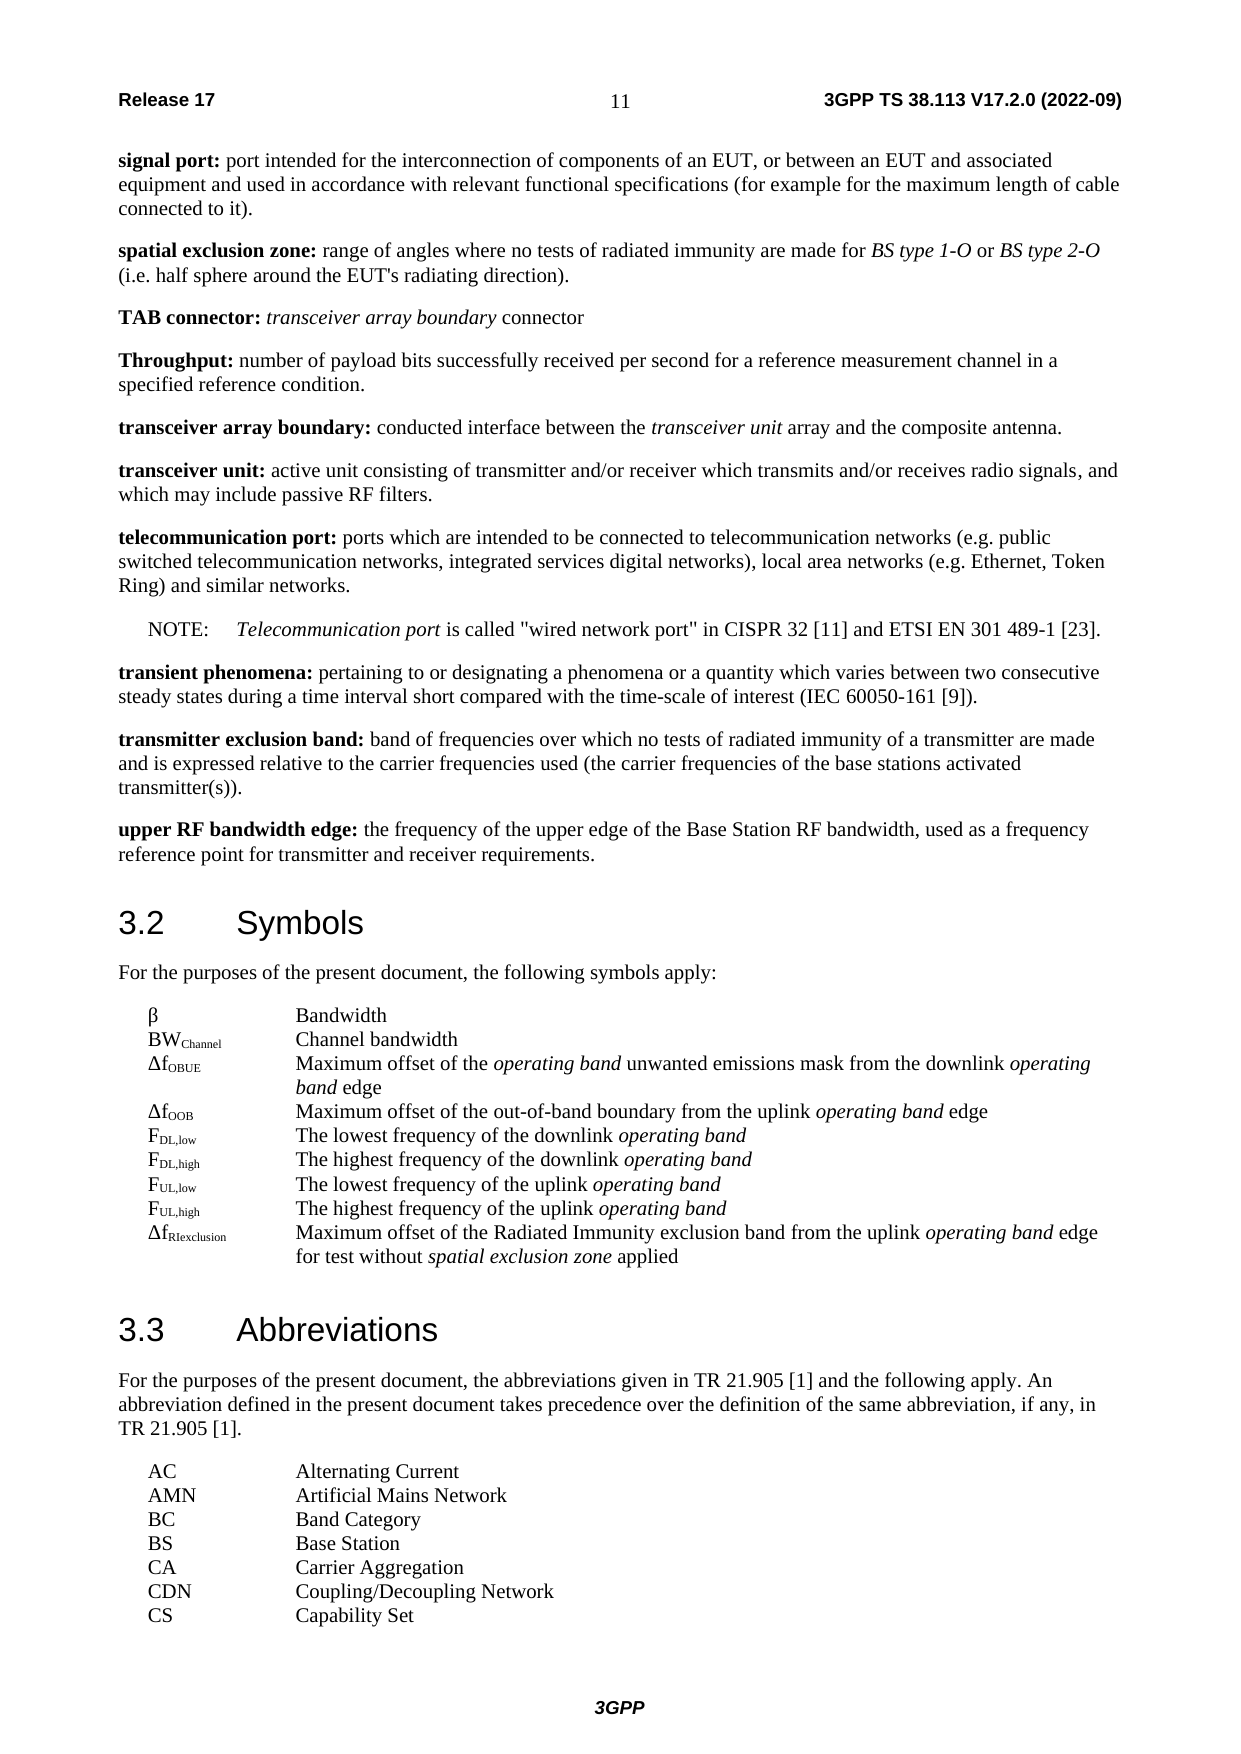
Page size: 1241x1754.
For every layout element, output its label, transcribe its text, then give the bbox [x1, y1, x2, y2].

text transceiver array boundary: conducted interface between the transceiver unit array and the composite antenna. [118, 415, 1122, 439]
text TAB connector: transceiver array boundary connector [118, 305, 1122, 329]
text signal port: port intended for the interconnection of components of an EUT, or between an EUT and associated equipment and used in accordance with relevant functional specifications (for example for the maximum length of cable connected to it). [118, 147, 1122, 220]
text AC Alternating Current [148, 1459, 1122, 1483]
text NOTE: Telecommunication port is called "wired network port" in CISPR 32 [11] and ETSI EN 301 489-1 [23]. [148, 616, 1122, 641]
text ΔfOBUE Maximum offset of the operating band unwanted emissions mask from the downlink operating band edge [148, 1051, 1122, 1099]
text ΔfOOB Maximum offset of the out-of-band boundary from the uplink operating band edge [148, 1099, 1122, 1123]
text FDL,high The highest frequency of the downlink operating band [148, 1147, 1122, 1171]
text FUL,low The lowest frequency of the uplink operating band [148, 1171, 1122, 1196]
text β Bandwidth [148, 1003, 1122, 1027]
text ΔfRIexclusion Maximum offset of the Radiated Immunity exclusion band from the uplink operating band edge for test without spatial exclusion zone applied [148, 1219, 1122, 1268]
text transceiver unit: active unit consisting of transmitter and/or receiver which transmits and/or receives radio signals, and which may include passive RF filters. [118, 458, 1122, 506]
text upper RF bandwidth edge: the frequency of the upper edge of the Base Station RF bandwidth, used as a frequency reference point for transmitter and receiver requirements. [118, 817, 1122, 866]
text BS Base Station [148, 1531, 1122, 1555]
text For the purposes of the present document, the following symbols apply: [118, 960, 1122, 984]
text For the purposes of the present document, the abbreviations given in TR 21.905 [1] and the following apply. An abbreviation defined in the present document takes precedence over the definition of the same abbreviation, if any, in TR 21.905 [1]. [118, 1368, 1122, 1440]
text transmitter exclusion band: band of frequencies over which no tests of radiated immunity of a transmitter are made and is expressed relative to the carrier frequencies used (the carrier frequencies of the base stations activated transmitter(s)). [118, 726, 1122, 799]
text BWChannel Channel bandwidth [148, 1027, 1122, 1051]
text BC Band Category [148, 1507, 1122, 1531]
text CS Capability Set [148, 1603, 1122, 1627]
text CA Carrier Aggregation [148, 1555, 1122, 1579]
subtitle 3.2 Symbols [118, 903, 1122, 941]
text transient phenomena: pertaining to or designating a phenomena or a quantity which varies between two consecutive steady states during a time interval short compared with the time-scale of interest (IEC 60050-161 [9]). [118, 659, 1122, 708]
text FUL,high The highest frequency of the uplink operating band [148, 1196, 1122, 1219]
subtitle 3.3 Abbreviations [118, 1311, 1122, 1349]
text CDN Coupling/Decoupling Network [148, 1579, 1122, 1603]
text FDL,low The lowest frequency of the downlink operating band [148, 1123, 1122, 1147]
text telecommunication port: ports which are intended to be connected to telecommunication networks (e.g. public switched telecommunication networks, integrated services digital networks), local area networks (e.g. Ethernet, Token Ring) and similar networks. [118, 525, 1122, 597]
text Throughput: number of payload bits successfully received per second for a reference measurement channel in a specified reference condition. [118, 348, 1122, 396]
text AMN Artificial Mains Network [148, 1483, 1122, 1507]
text spatial exclusion zone: range of angles where no tests of radiated immunity are made for BS type 1-O or BS type 2-O (i.e. half sphere around the EUT's radiating direction). [118, 238, 1122, 287]
